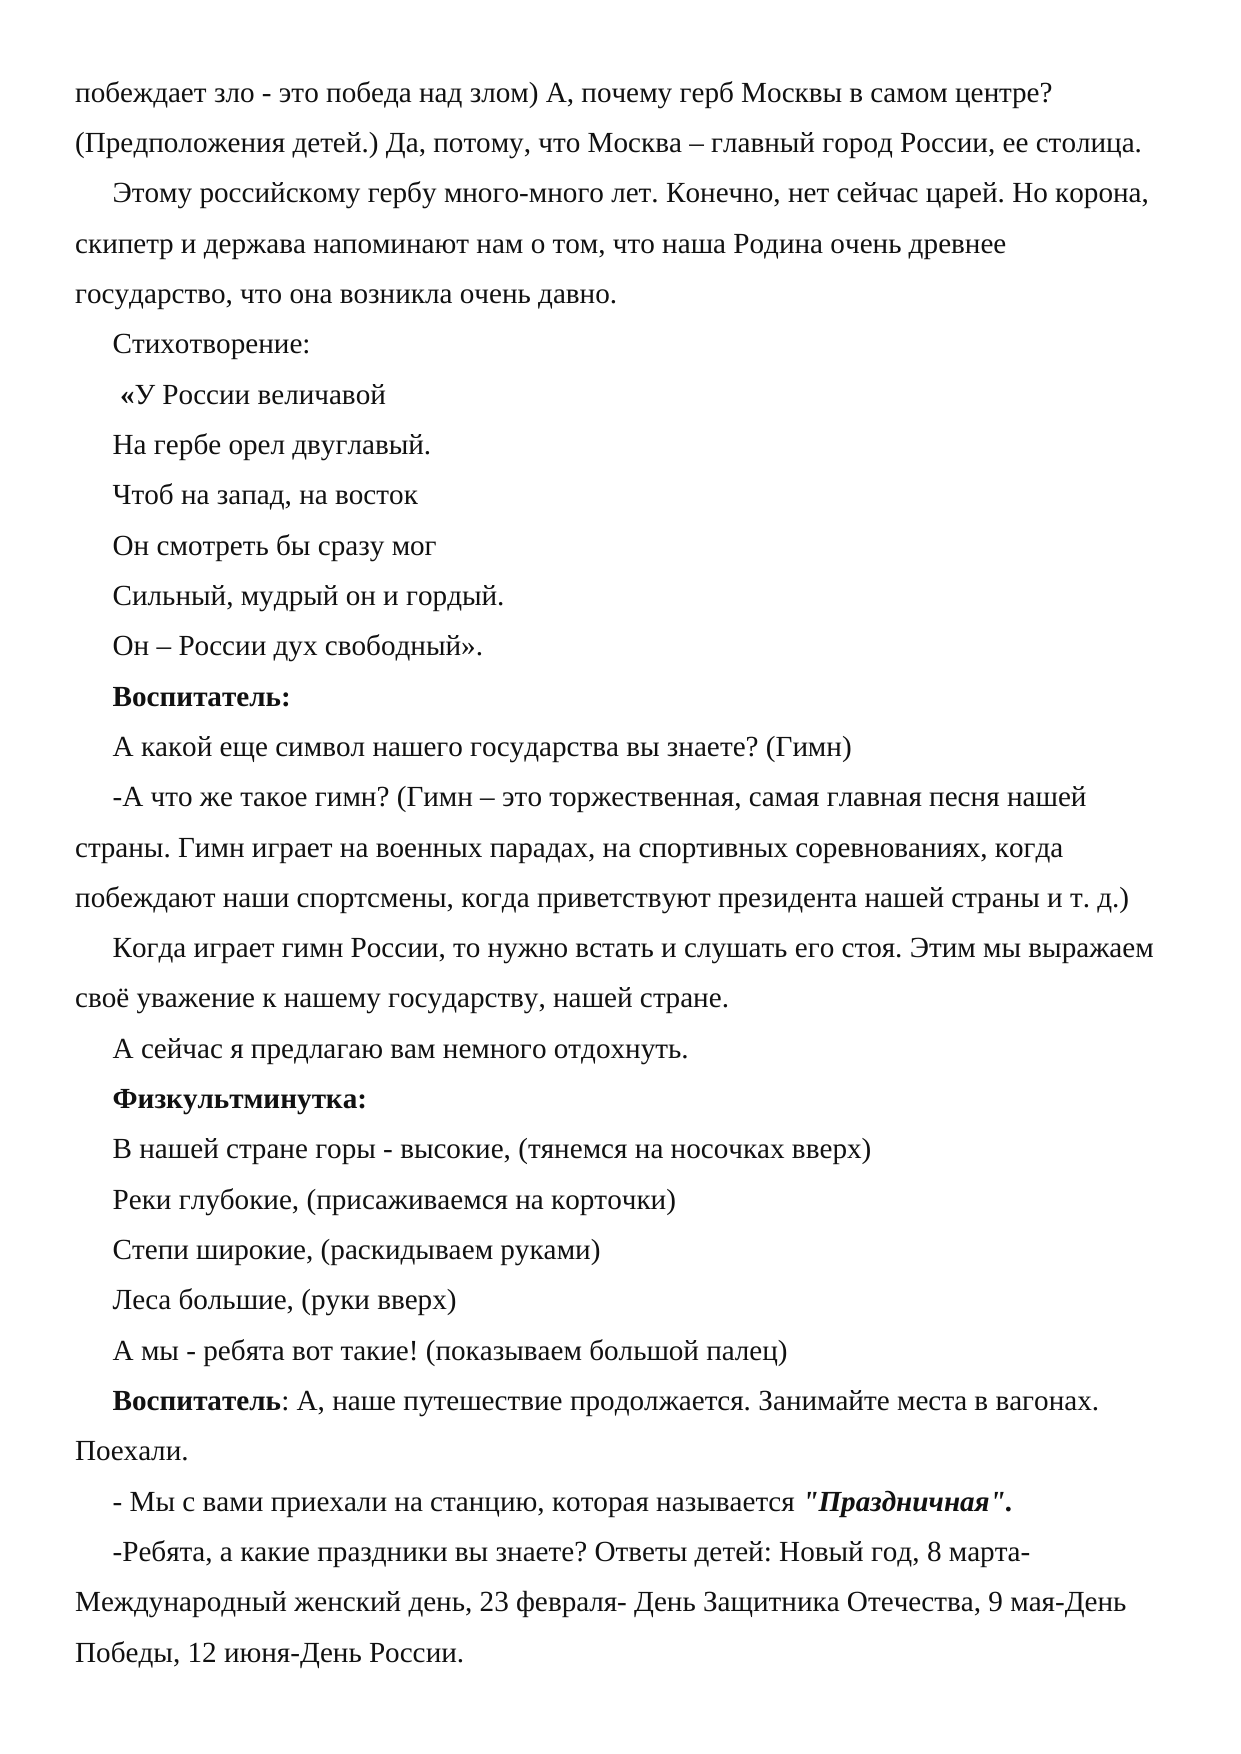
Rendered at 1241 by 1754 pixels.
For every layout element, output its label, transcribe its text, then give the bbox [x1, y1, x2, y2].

text Когда играет гимн России, то нужно встать и слушать его стоя. Этим мы выражаем своё уважение к нашему государству, нашей стране. [75, 930, 1165, 1014]
text А какой еще символ нашего государства вы знаете? (Гимн) [75, 729, 1165, 763]
text -Ребята, а какие праздники вы знаете? Ответы детей: Новый год, 8 марта- Международный женский день, 23 февраля- День Защитника Отечества, 9 мая-День Победы, 12 июня-День России. [75, 1534, 1165, 1668]
text Чтоб на запад, на восток [75, 477, 1165, 511]
text На гербе орел двуглавый. [75, 427, 1165, 461]
text Сильный, мудрый он и гордый. [75, 578, 1165, 612]
text Реки глубокие, (присаживаемся на корточки) [75, 1182, 1165, 1215]
text Физкультминутка: [75, 1081, 1165, 1115]
text Стихотворение: [75, 327, 1165, 360]
text А сейчас я предлагаю вам немного отдохнуть. [75, 1031, 1165, 1064]
text Степи широкие, (раскидываем руками) [75, 1232, 1165, 1266]
text А мы - ребята вот такие! (показываем большой палец) [75, 1333, 1165, 1366]
text Воспитатель: А, наше путешествие продолжается. Занимайте места в вагонах. Поехали. [75, 1383, 1165, 1467]
text - Мы с вами приехали на станцию, которая называется "Праздничная". [75, 1484, 1165, 1517]
text Этому российскому гербу много-много лет. Конечно, нет сейчас царей. Но корона, скипетр и держава напоминают нам о том, что наша Родина очень древнее государство, что она возникла очень давно. [75, 176, 1165, 310]
text Леса большие, (руки вверх) [75, 1282, 1165, 1316]
text Он – России дух свободный». [75, 628, 1165, 662]
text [75, 75, 1165, 159]
text Он смотреть бы сразу мог [75, 528, 1165, 561]
text В нашей стране горы - высокие, (тянемся на носочках вверх) [75, 1132, 1165, 1165]
text Воспитатель: [75, 679, 1165, 712]
text «У России величавой [75, 377, 1165, 410]
text -А что же такое гимн? (Гимн – это торжественная, самая главная песня нашей страны. Гимн играет на военных парадах, на спортивных соревнованиях, когда побеждают наши спортсмены, когда приветствуют президента нашей страны и т. д.) [75, 779, 1165, 913]
